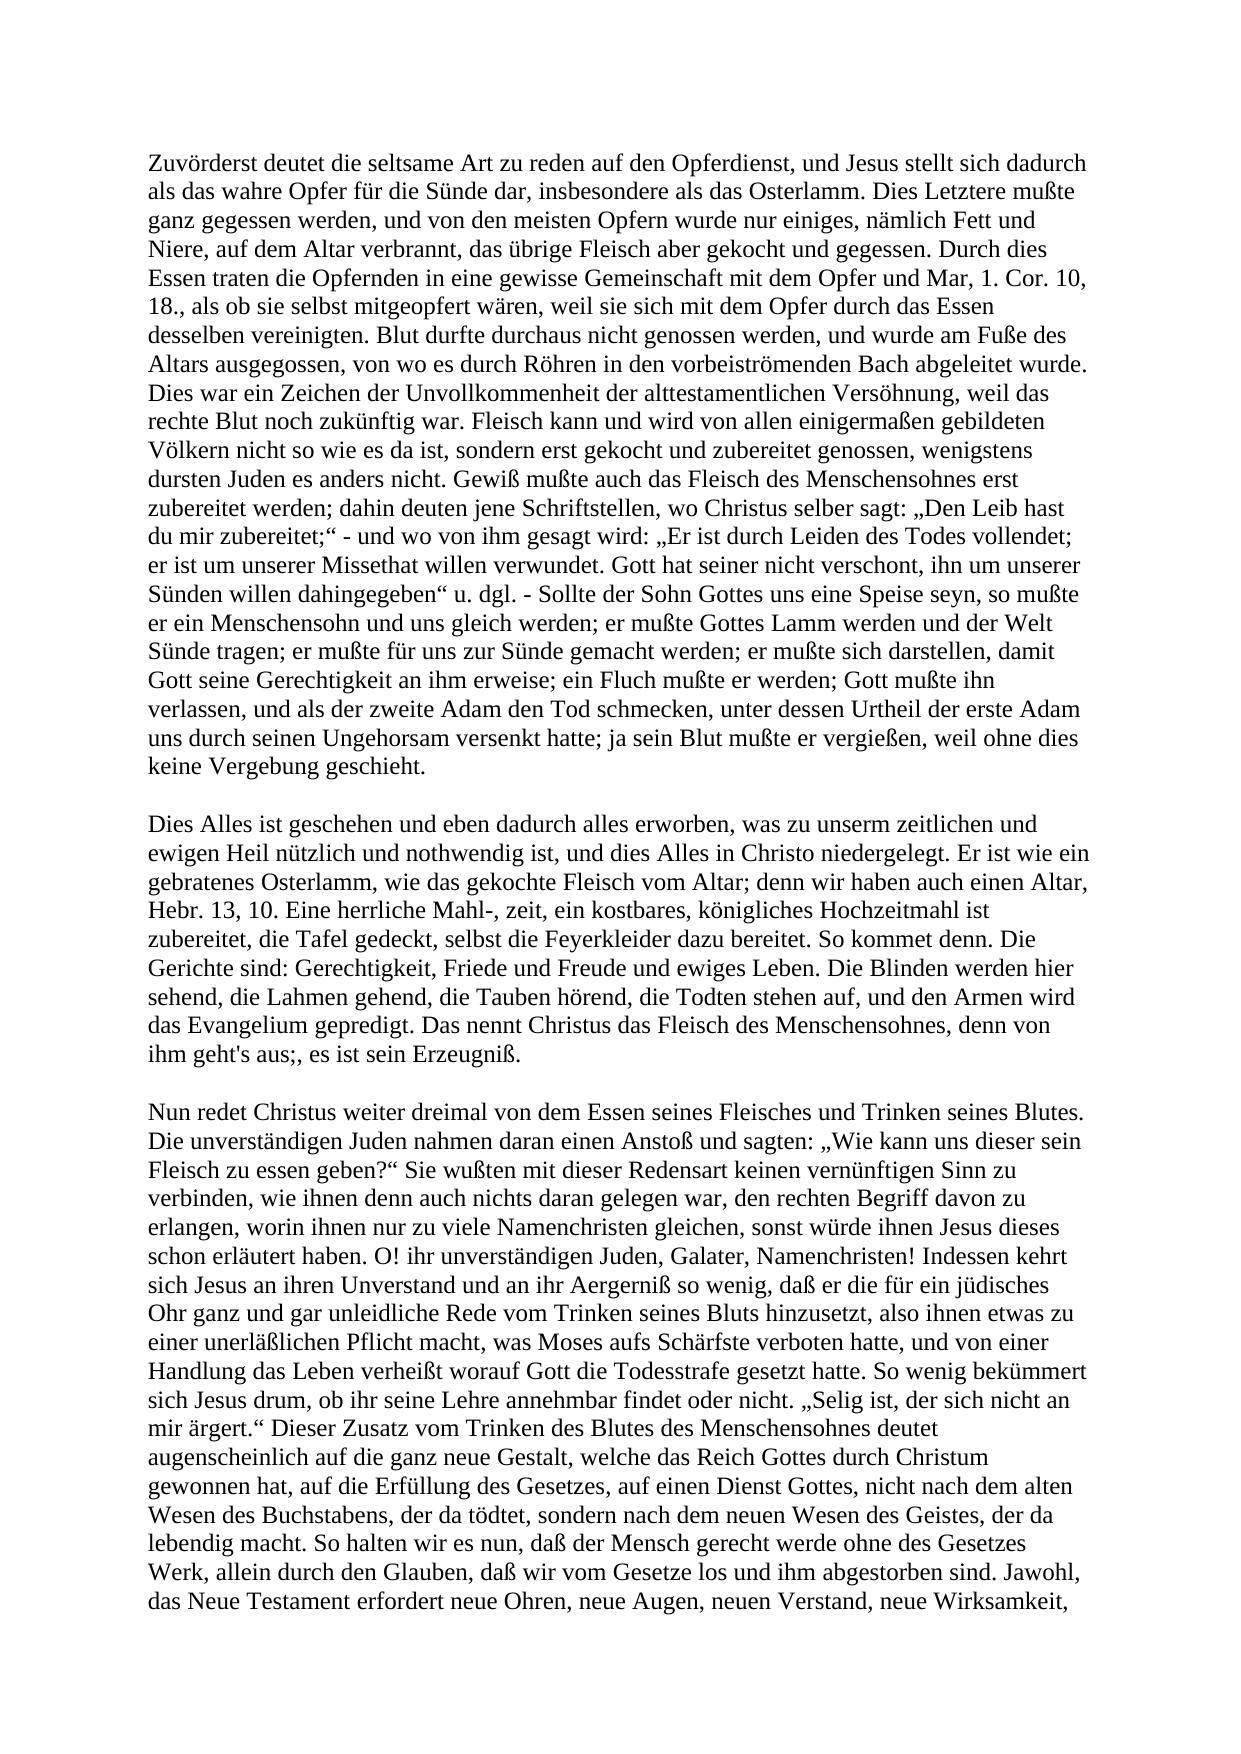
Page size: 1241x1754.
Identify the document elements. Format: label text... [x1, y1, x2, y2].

text Zuvörderst deutet die seltsame Art zu reden auf den Opferdienst, und Jesus stellt sich dadurch als das wahre Opfer für die Sünde dar, insbesondere als das Osterlamm. Dies Letztere mußte ganz gegessen werden, und von den meisten Opfern wurde nur einiges, nämlich Fett und Niere, auf dem Altar verbrannt, das übrige Fleisch aber gekocht und gegessen. Durch dies Essen traten die Opfernden in eine gewisse Gemeinschaft mit dem Opfer und Mar, 1. Cor. 10, 18., als ob sie selbst mitgeopfert wären, weil sie sich mit dem Opfer durch das Essen desselben vereinigten. Blut durfte durchaus nicht genossen werden, und wurde am Fuße des Altars ausgegossen, von wo es durch Röhren in den vorbeiströmenden Bach abgeleitet wurde. Dies war ein Zeichen der Unvollkommenheit der alttestamentlichen Versöhnung, weil das rechte Blut noch zukünftig war. Fleisch kann und wird von allen einigermaßen gebildeten Völkern nicht so wie es da ist, sondern erst gekocht und zubereitet genossen, wenigstens dursten Juden es anders nicht. Gewiß mußte auch das Fleisch des Menschensohnes erst zubereitet werden; dahin deuten jene Schriftstellen, wo Christus selber sagt: „Den Leib hast du mir zubereitet;“ - und wo von ihm gesagt wird: „Er ist durch Leiden des Todes vollendet; er ist um unserer Missethat willen verwundet. Gott hat seiner nicht verschont, ihn um unserer Sünden willen dahingegeben“ u. dgl. - Sollte der Sohn Gottes uns eine Speise seyn, so mußte er ein Menschensohn und uns gleich werden; er mußte Gottes Lamm werden und der Welt Sünde tragen; er mußte für uns zur Sünde gemacht werden; er mußte sich darstellen, damit Gott seine Gerechtigkeit an ihm erweise; ein Fluch mußte er werden; Gott mußte ihn verlassen, und als der zweite Adam den Tod schmecken, unter dessen Urtheil der erste Adam uns durch seinen Ungehorsam versenkt hatte; ja sein Blut mußte er vergießen, weil ohne dies keine Vergebung geschieht. [148, 234, 1093, 867]
text Dies Alles ist geschehen und eben dadurch alles erworben, was zu unserm zeitlichen und ewigen Heil nützlich und nothwendig ist, und dies Alles in Christo niedergelegt. Er ist wie ein gebratenes Osterlamm, wie das gekochte Fleisch vom Altar; denn wir haben auch einen Altar, Hebr. 13, 10. Eine herrliche Mahl-, zeit, ein kostbares, königliches Hochzeitmahl ist zubereitet, die Tafel gedeckt, selbst die Feyerkleider dazu bereitet. So kommet denn. Die Gerichte sind: Gerechtigkeit, Friede und Freude und ewiges Leben. Die Blinden werden hier sehend, die Lahmen gehend, die Tauben hörend, die Todten stehen auf, und den Armen wird das Evangelium gepredigt. Das nennt Christus das Fleisch des Menschensohnes, denn von ihm geht's aus;, es ist sein Erzeugniß. [148, 896, 1093, 1155]
text Jesus will nun, daß sein Fleisch als die rechte Speise gegessen, sein Blut als der rechte Trank getrunken werde. [148, 148, 1093, 205]
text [148, 1184, 1093, 1615]
